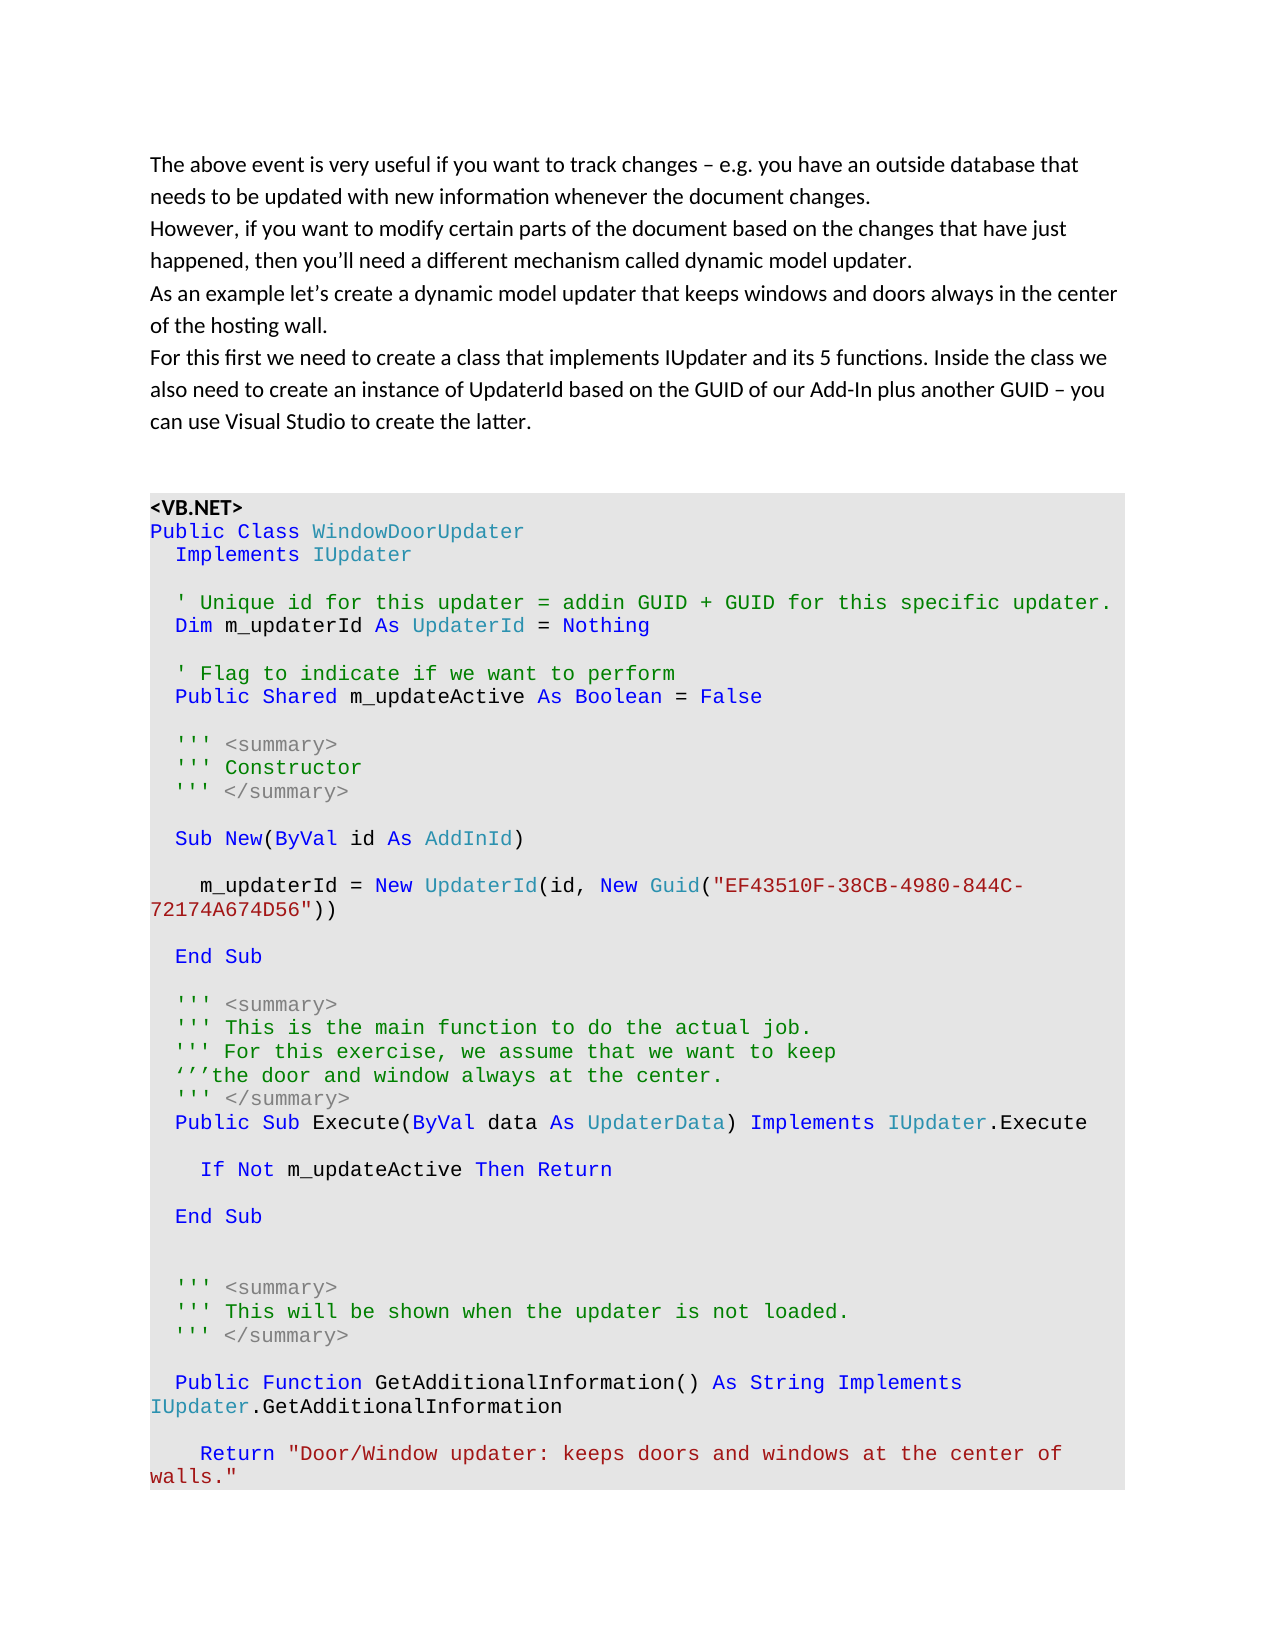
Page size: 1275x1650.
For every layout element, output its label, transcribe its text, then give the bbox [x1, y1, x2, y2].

list The above event is very useful if you want to track changes – e.g. you have an outside database that needs to be updated with new information whenever the document changes. [150, 150, 1125, 210]
text Public Class WindowDoorUpdater [150, 521, 1125, 544]
text ''' For this exercise, we assume that we want to keep [150, 1041, 1125, 1064]
text Sub New(ByVal id As AddInId) [150, 828, 1125, 852]
text Return "Door/Window updater: keeps doors and windows at the center of walls." [150, 1443, 1125, 1490]
text End Sub [150, 1206, 1125, 1230]
text End Sub [150, 946, 1125, 970]
text m_updaterId = New UpdaterId(id, New Guid("EF43510F-38CB-4980-844C-72174A674D56")) [150, 875, 1125, 923]
text Implements IUpdater [150, 544, 1125, 568]
text Public Sub Execute(ByVal data As UpdaterData) Implements IUpdater.Execute [150, 1112, 1125, 1136]
text ''' </summary> [150, 1088, 1125, 1112]
text ''' Constructor [150, 757, 1125, 781]
text ' Flag to indicate if we want to perform [150, 663, 1125, 686]
text ''' </summary> [150, 1325, 1125, 1348]
text ''' </summary> [150, 781, 1125, 804]
text ''' <summary> [150, 733, 1125, 757]
text Public Shared m_updateActive As Boolean = False [150, 686, 1125, 710]
text ''' This will be shown when the updater is not loaded. [150, 1301, 1125, 1325]
text Public Function GetAdditionalInformation() As String Implements IUpdater.GetAdditionalInformation [150, 1372, 1125, 1419]
text Dim m_updaterId As UpdaterId = Nothing [150, 615, 1125, 639]
text ''' <summary> [150, 1277, 1125, 1301]
list For this first we need to create a class that implements IUpdater and its 5 functions. Inside the class we also need to create an instance of UpdaterId based on the GUID of our Add-In plus another GUID – you can use Visual Studio to create the latter. [150, 343, 1125, 436]
list As an example let’s create a dynamic model updater that keeps windows and doors always in the center of the hosting wall. [150, 279, 1125, 339]
list However, if you want to modify certain parts of the document based on the changes that have just happened, then you’ll need a different mechanism called dynamic model updater. [150, 214, 1125, 274]
text ' Unique id for this updater = addin GUID + GUID for this specific updater. [150, 592, 1125, 615]
text ''' This is the main function to do the actual job. [150, 1017, 1125, 1041]
text ‘’’the door and window always at the center. [150, 1064, 1125, 1088]
text ''' <summary> [150, 994, 1125, 1017]
text <VB.NET> [150, 493, 1125, 521]
text If Not m_updateActive Then Return [150, 1159, 1125, 1183]
